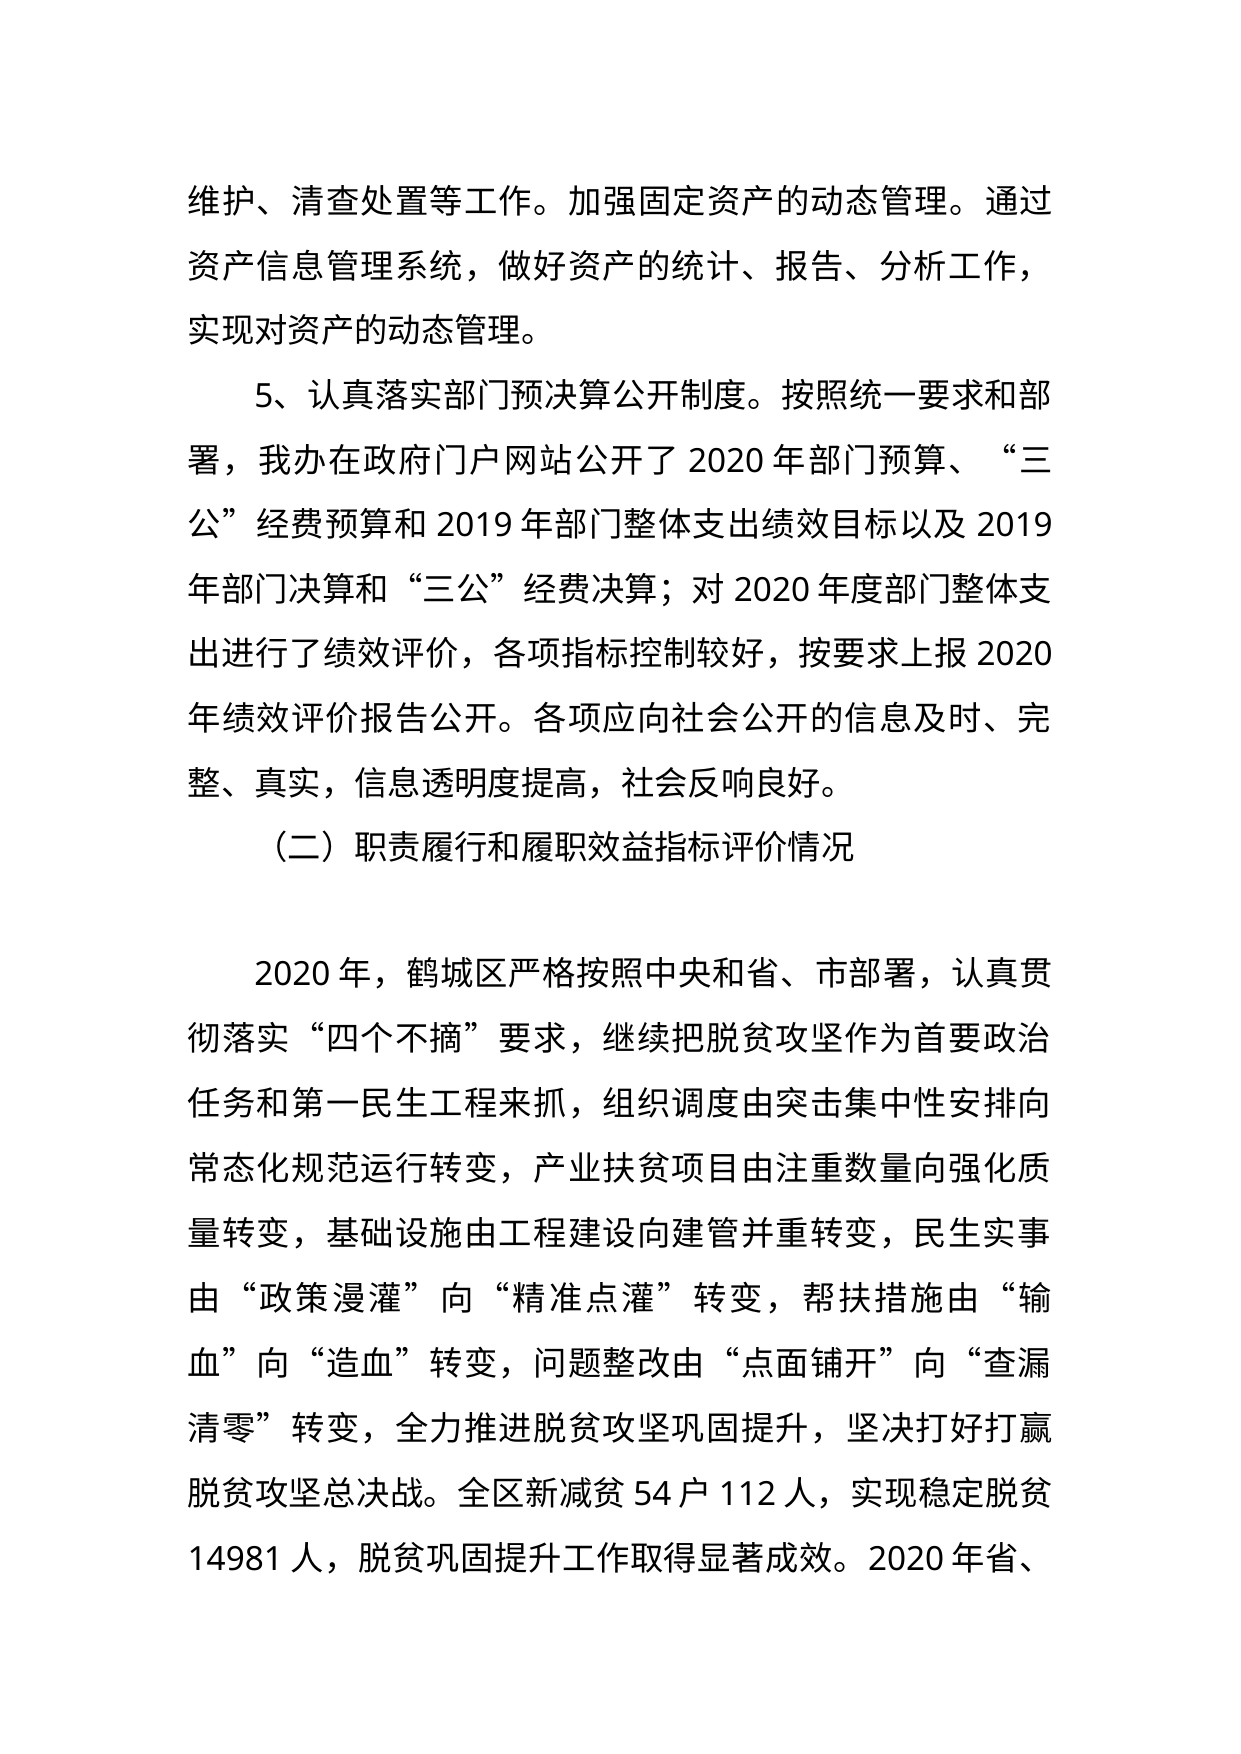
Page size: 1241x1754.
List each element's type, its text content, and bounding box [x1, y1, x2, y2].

text 5、认真落实部门预决算公开制度。按照统一要求和部署，我办在政府门户网站公开了2020年部门预算、“三公”经费预算和2019年部门整体支出绩效目标以及2019年部门决算和“三公”经费决算；对2020年度部门整体支出进行了绩效评价，各项指标控制较好，按要求上报2020年绩效评价报告公开。各项应向社会公开的信息及时、完整、真实，信息透明度提高，社会反响良好。 [187, 356, 1053, 808]
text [187, 162, 1053, 356]
text （二）职责履行和履职效益指标评价情况 [187, 808, 1053, 938]
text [187, 938, 1053, 1588]
